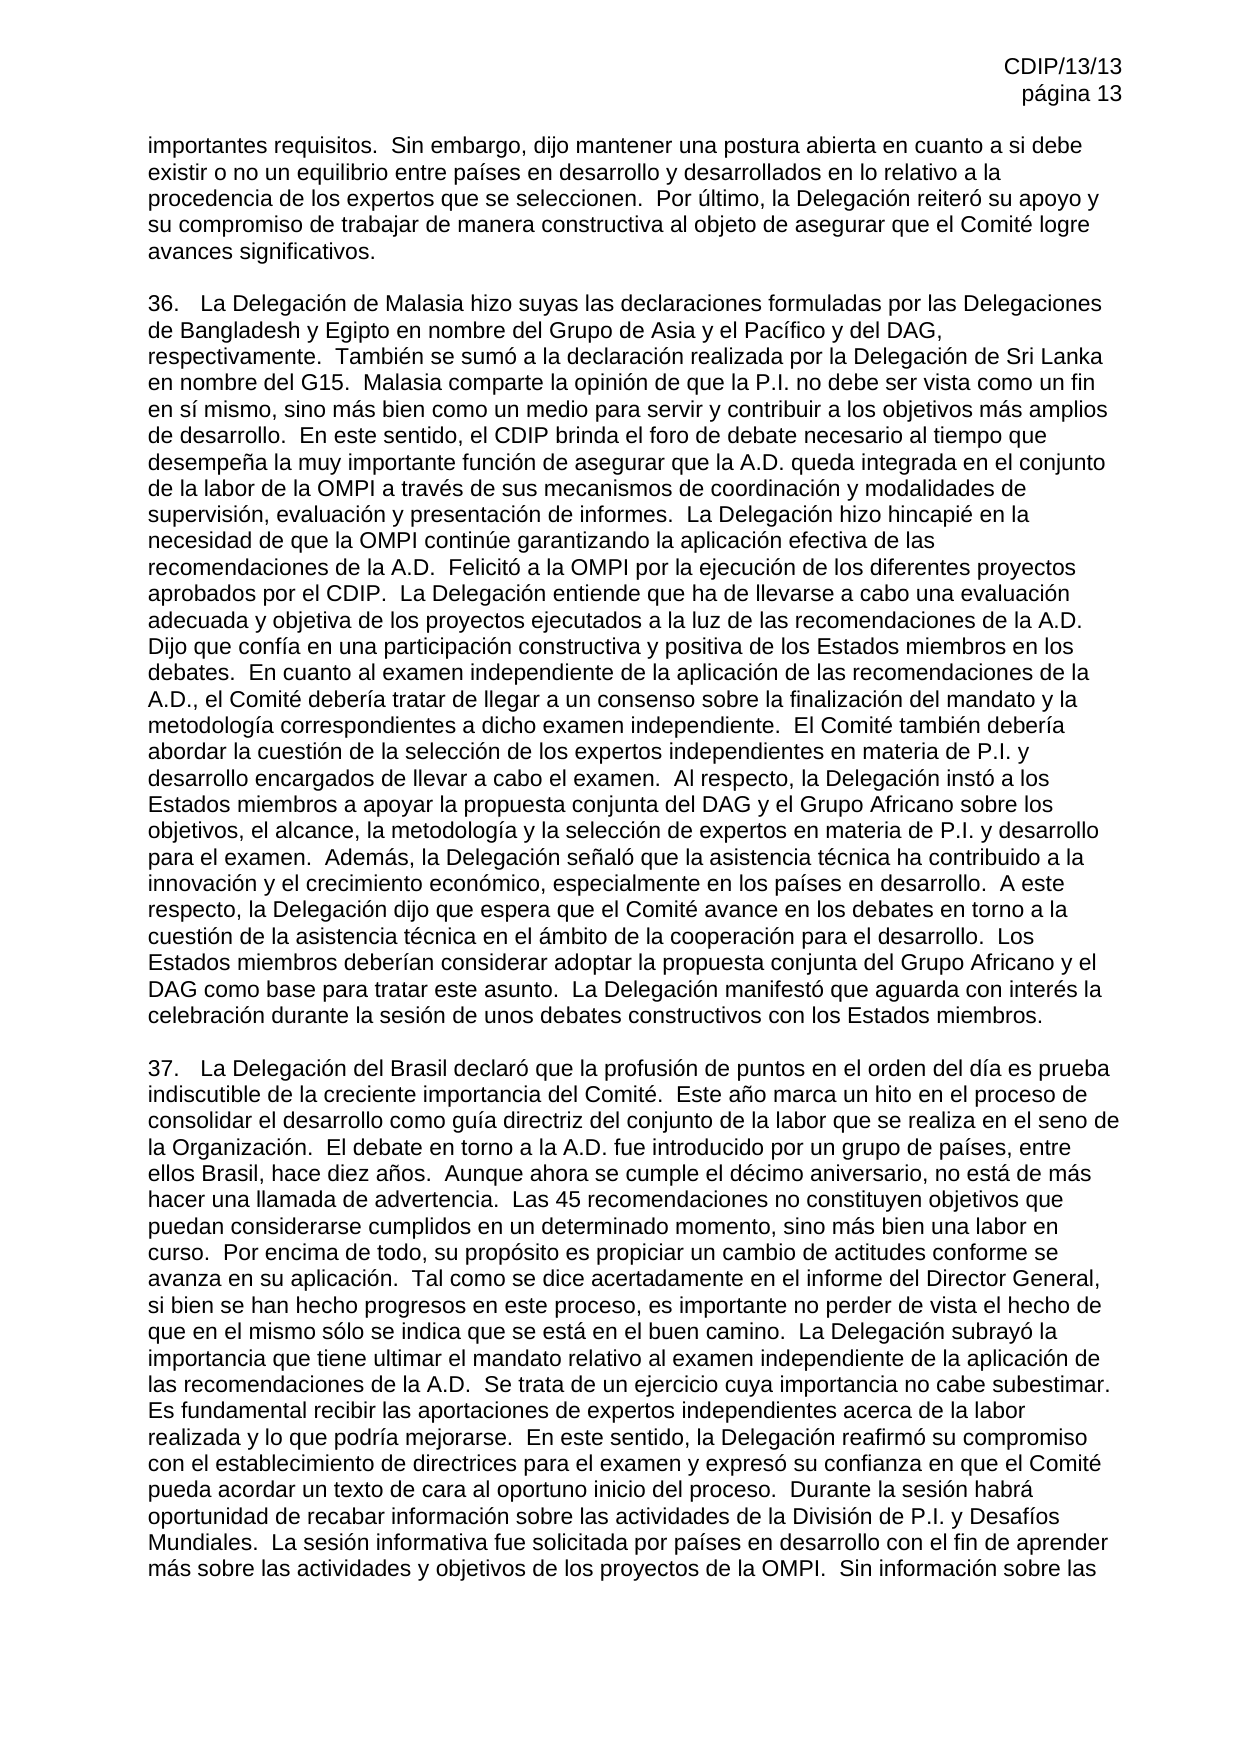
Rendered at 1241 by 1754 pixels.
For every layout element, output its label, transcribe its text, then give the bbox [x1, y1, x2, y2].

list La Delegación de Malasia hizo suyas las declaraciones formuladas por las Delegaciones de Bangladesh y Egipto en nombre del Grupo de Asia y el Pacífico y del DAG, respectivamente. También se sumó a la declaración realizada por la Delegación de Sri Lanka en nombre del G15. Malasia comparte la opinión de que la P.I. no debe ser vista como un fin en sí mismo, sino más bien como un medio para servir y contribuir a los objetivos más amplios de desarrollo. En este sentido, el CDIP brinda el foro de debate necesario al tiempo que desempeña la muy importante función de asegurar que la A.D. queda integrada en el conjunto de la labor de la OMPI a través de sus mecanismos de coordinación y modalidades de supervisión, evaluación y presentación de informes. La Delegación hizo hincapié en la necesidad de que la OMPI continúe garantizando la aplicación efectiva de las recomendaciones de la A.D. Felicitó a la OMPI por la ejecución de los diferentes proyectos aprobados por el CDIP. La Delegación entiende que ha de llevarse a cabo una evaluación adecuada y objetiva de los proyectos ejecutados a la luz de las recomendaciones de la A.D. Dijo que confía en una participación constructiva y positiva de los Estados miembros en los debates. En cuanto al examen independiente de la aplicación de las recomendaciones de la A.D., el Comité debería tratar de llegar a un consenso sobre la finalización del mandato y la metodología correspondientes a dicho examen independiente. El Comité también debería abordar la cuestión de la selección de los expertos independientes en materia de P.I. y desarrollo encargados de llevar a cabo el examen. Al respecto, la Delegación instó a los Estados miembros a apoyar la propuesta conjunta del DAG y el Grupo Africano sobre los objetivos, el alcance, la metodología y la selección de expertos en materia de P.I. y desarrollo para el examen. Además, la Delegación señaló que la asistencia técnica ha contribuido a la innovación y el crecimiento económico, especialmente en los países en desarrollo. A este respecto, la Delegación dijo que espera que el Comité avance en los debates en torno a la cuestión de la asistencia técnica en el ámbito de la cooperación para el desarrollo. Los Estados miembros deberían considerar adoptar la propuesta conjunta del Grupo Africano y el DAG como base para tratar este asunto. La Delegación manifestó que aguarda con interés la celebración durante la sesión de unos debates constructivos con los Estados miembros. [148, 290, 1122, 1028]
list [148, 132, 1122, 264]
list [148, 1054, 1122, 1582]
